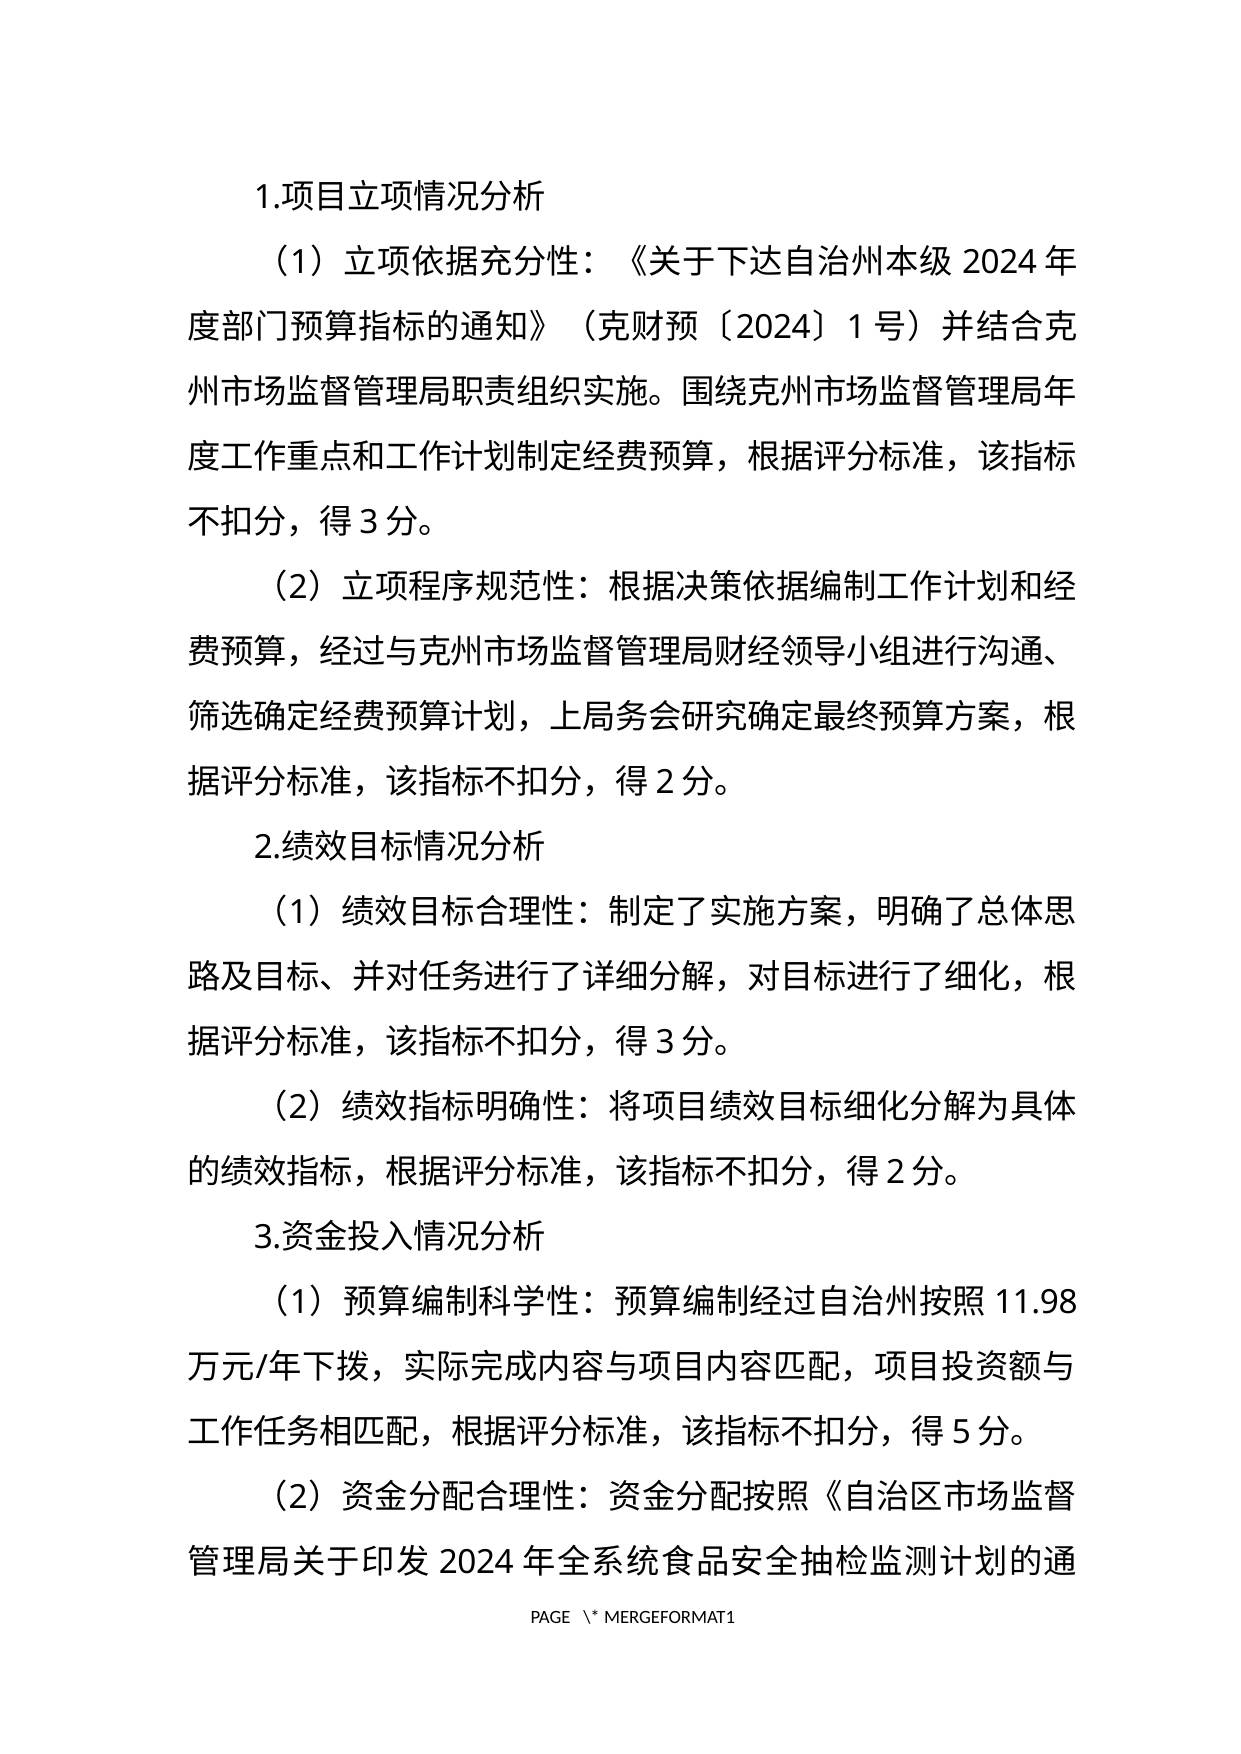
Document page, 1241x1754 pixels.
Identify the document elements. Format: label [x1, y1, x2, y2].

text [187, 162, 1078, 1592]
